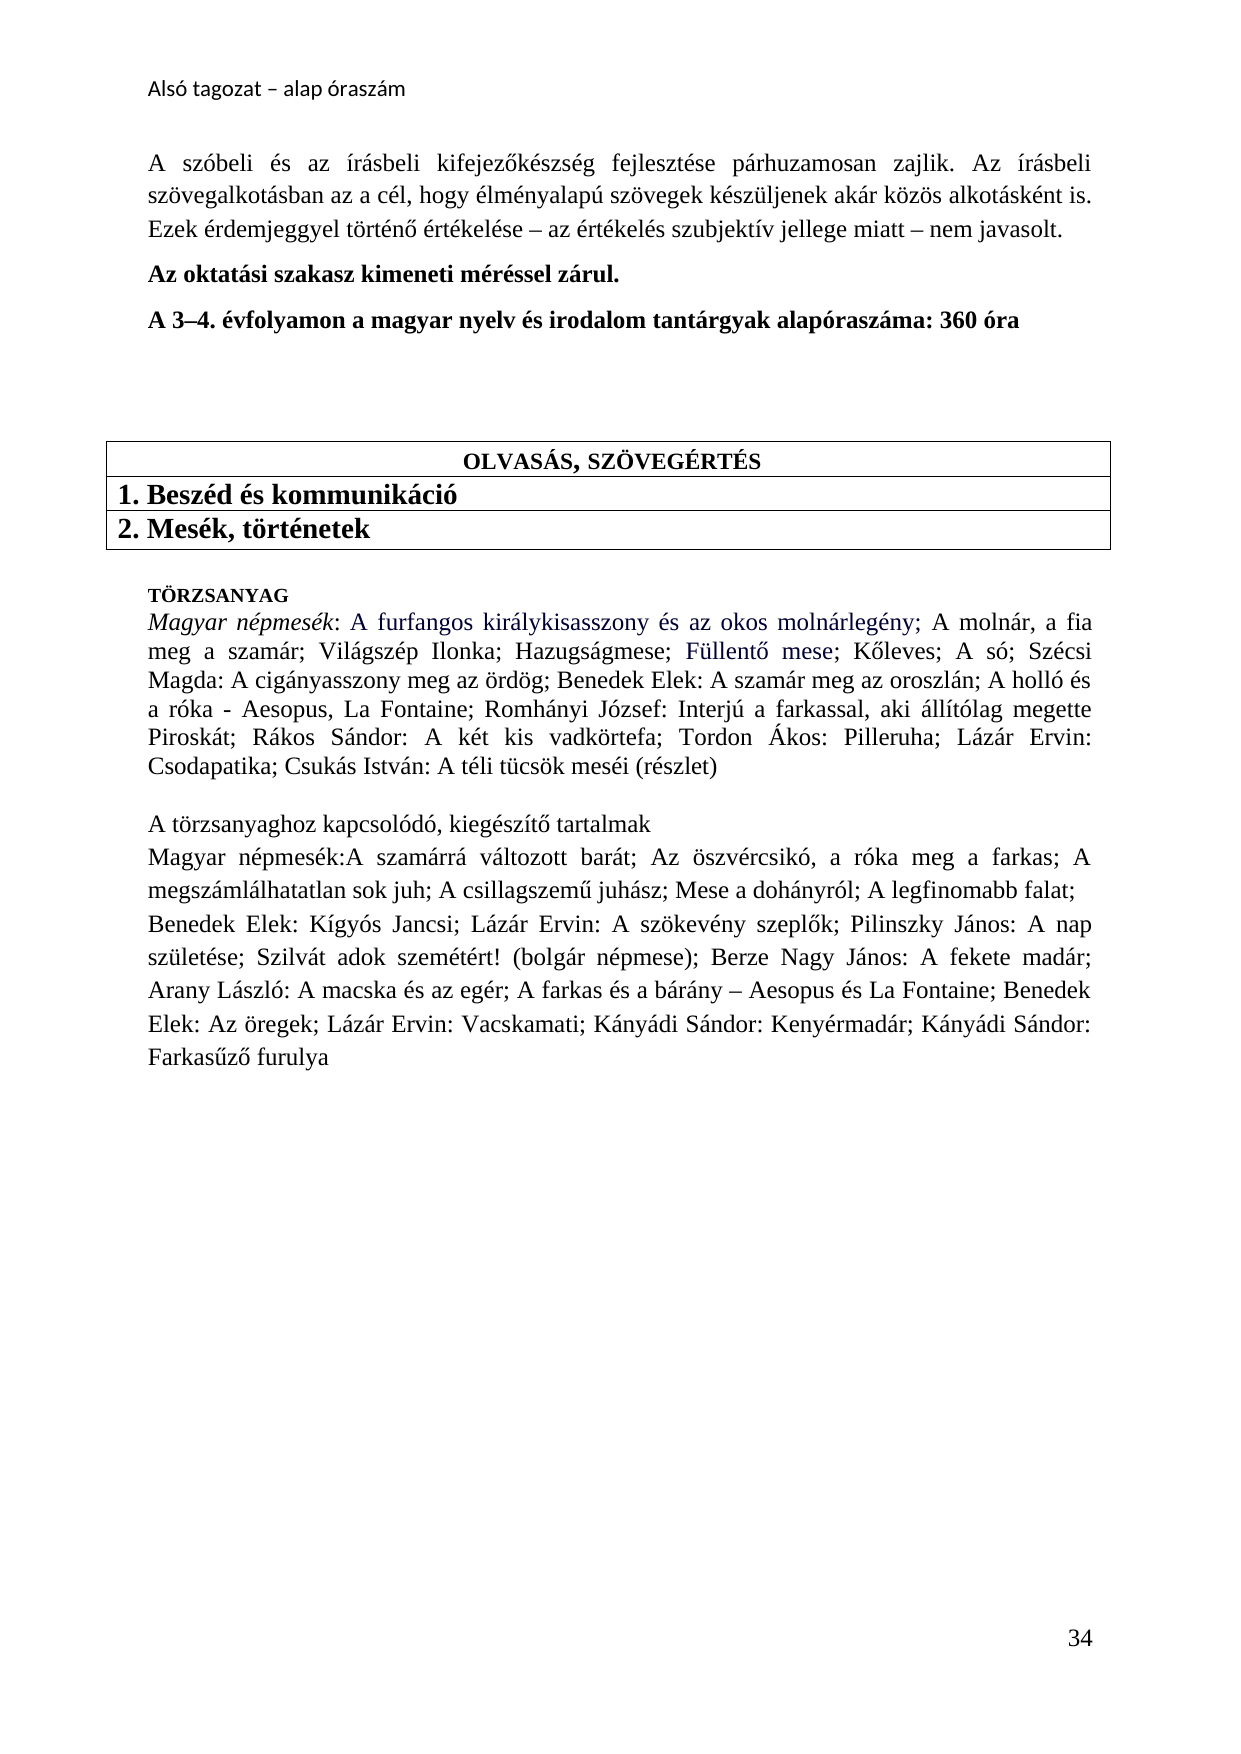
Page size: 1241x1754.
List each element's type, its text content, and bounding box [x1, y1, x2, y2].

text A törzsanyaghoz kapcsolódó, kiegészítő tartalmak [148, 809, 1093, 837]
text A 3–4. évfolyamon a magyar nyelv és irodalom tantárgyak alapóraszáma: 360 óra [148, 305, 1093, 333]
text Az oktatási szakasz kimeneti méréssel zárul. [148, 259, 1093, 288]
text A szóbeli és az írásbeli kifejezőkészség fejlesztése párhuzamosan zajlik. Az írásbeli szövegalkotásban az a cél, hogy élményalapú szövegek készüljenek akár közös alkotásként is. Ezek érdemjeggyel történő értékelése – az értékelés szubjektív jellege miatt – nem javasolt. [148, 148, 1093, 242]
text törzsanyag [148, 579, 1093, 607]
text Benedek Elek: Kígyós Jancsi; Lázár Ervin: A szökevény szeplők; Pilinszky János: A nap születése; Szilvát adok szemétért! (bolgár népmese); Berze Nagy János: A fekete madár; Arany László: A macska és az egér; A farkas és a bárány – Aesopus és La Fontaine; Benedek Elek: Az öregek; Lázár Ervin: Vacskamati; Kányádi Sándor: Kenyérmadár; Kányádi Sándor: Farkasűző furulya [148, 909, 1093, 1071]
text Magyar népmesék: A furfangos királykisasszony és az okos molnárlegény; A molnár, a fia meg a szamár; Világszép Ilonka; Hazugságmese; Füllentő mese; Kőleves; A só; Szécsi Magda: A cigányasszony meg az ördög; Benedek Elek: A szamár meg az oroszlán; A holló és a róka - Aesopus, La Fontaine; Romhányi József: Interjú a farkassal, aki állítólag megette Piroskát; Rákos Sándor: A két kis vadkörtefa; Tordon Ákos: Pilleruha; Lázár Ervin: Csodapatika; Csukás István: A téli tücsök meséi (részlet) [148, 607, 1093, 780]
text Magyar népmesék:A szamárrá változott barát; Az öszvércsikó, a róka meg a farkas; A megszámlálhatatlan sok juh; A csillagszemű juhász; Mese a dohányról; A legfinomabb falat; [148, 842, 1093, 904]
table_cell 1. Beszéd és kommunikáció [107, 477, 1110, 510]
table_header olvasás, szövegértés [107, 442, 1110, 476]
table_cell 2. Mesék, történetek [107, 511, 1110, 549]
